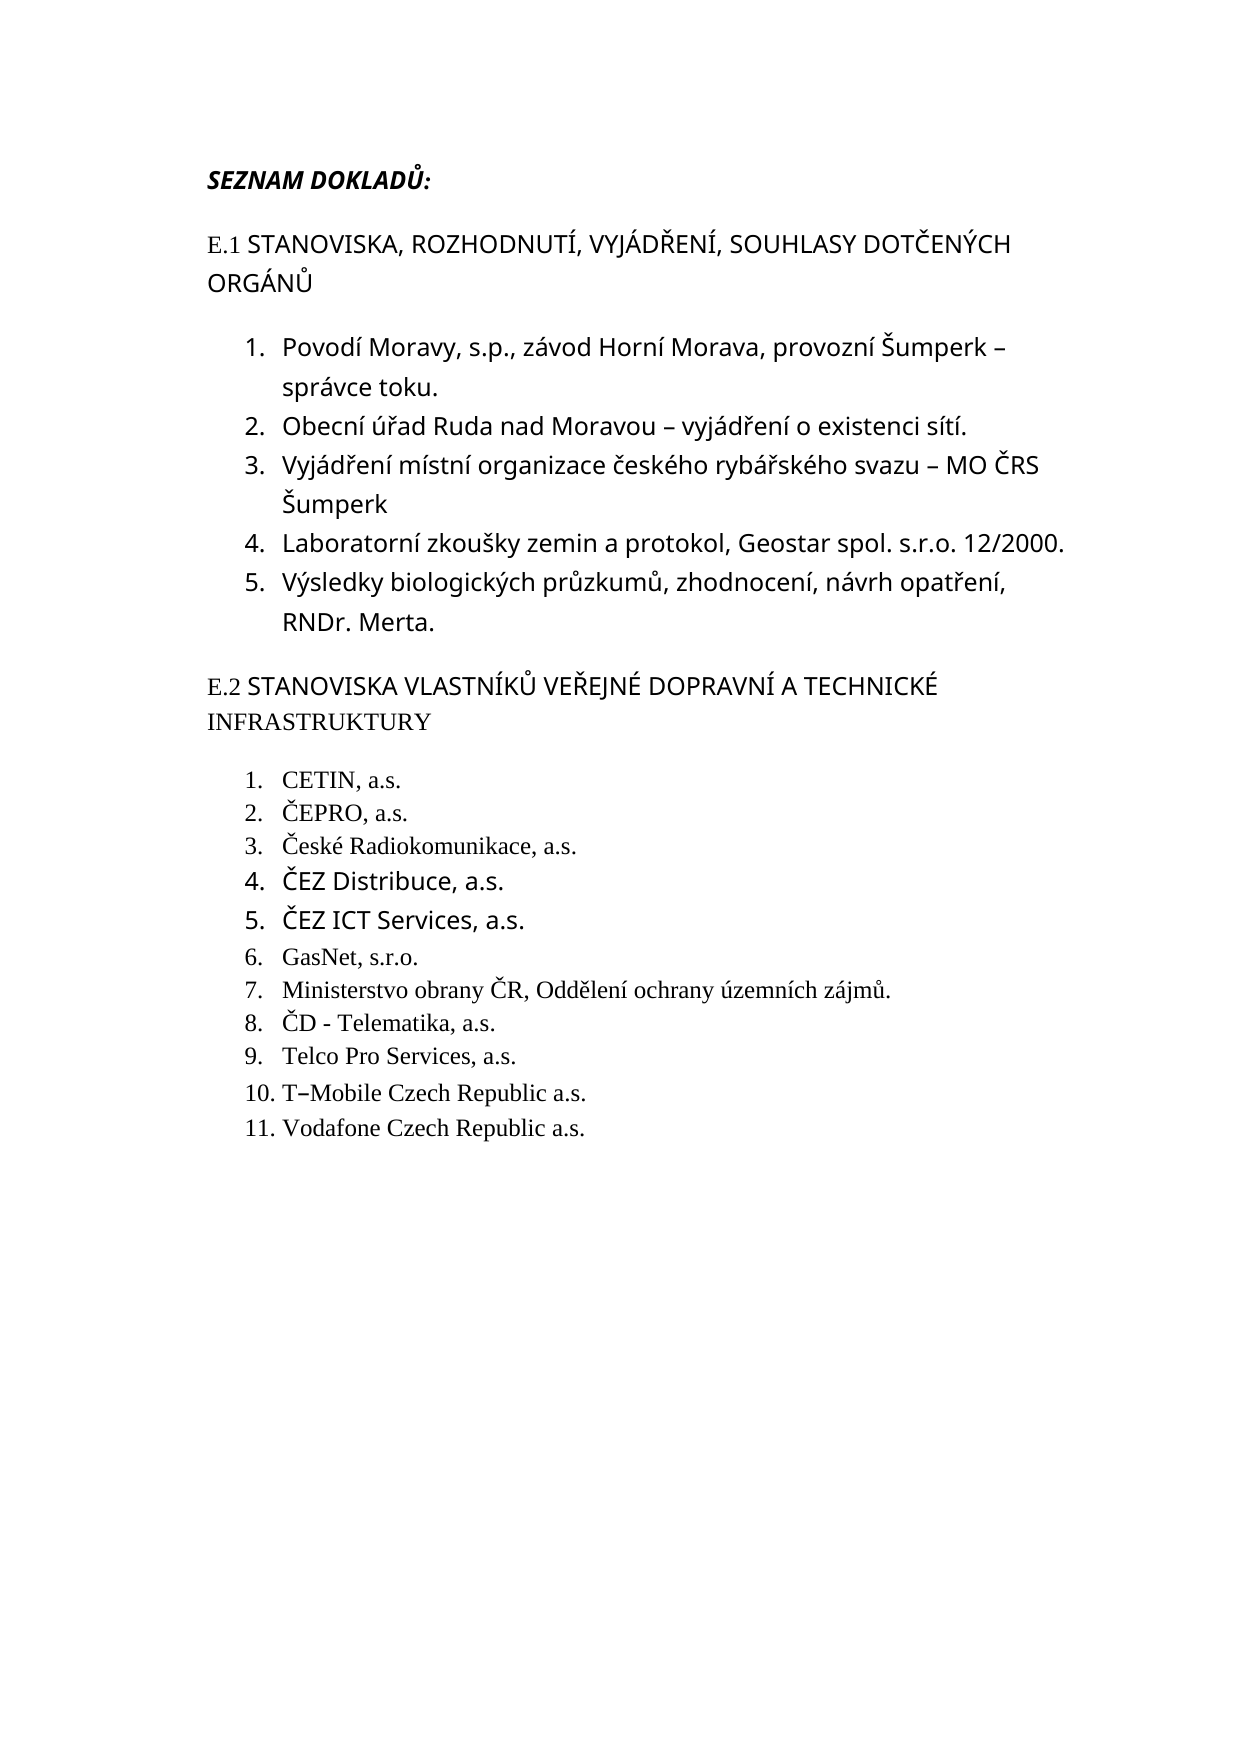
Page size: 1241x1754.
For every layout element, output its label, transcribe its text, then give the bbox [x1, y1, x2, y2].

list ČEPRO, a.s. [244, 798, 1078, 826]
list ČD - Telematika, a.s. [244, 1008, 1078, 1037]
text E.2 STANOVISKA VLASTNÍKŮ VEŘEJNÉ DOPRAVNÍ A TECHNICKÉ INFRASTRUKTURY [207, 668, 1078, 735]
text SEZNAM DOKLADŮ: [207, 162, 1078, 197]
list České Radiokomunikace, a.s. [244, 831, 1078, 859]
list GasNet, s.r.o. [244, 942, 1078, 971]
list CETIN, a.s. [244, 765, 1078, 793]
list Ministerstvo obrany ČR, Oddělení ochrany územních zájmů. [244, 975, 1078, 1004]
list Vyjádření místní organizace českého rybářského svazu – MO ČRS Šumperk [244, 447, 1078, 521]
list Výsledky biologických průzkumů, zhodnocení, návrh opatření, RNDr. Merta. [244, 565, 1078, 638]
list Vodafone Czech Republic a.s. [244, 1113, 1078, 1142]
list ČEZ Distribuce, a.s. [244, 864, 1078, 898]
list Povodí Moravy, s.p., závod Horní Morava, provozní Šumperk – správce toku. [244, 330, 1078, 403]
list Telco Pro Services, a.s. [244, 1041, 1078, 1070]
list T–Mobile Czech Republic a.s. [244, 1074, 1078, 1108]
list Obecní úřad Ruda nad Moravou – vyjádření o existenci sítí. [244, 408, 1078, 442]
text E.1 STANOVISKA, ROZHODNUTÍ, VYJÁDŘENÍ, SOUHLASY DOTČENÝCH ORGÁNŮ [207, 227, 1078, 300]
list Laboratorní zkoušky zemin a protokol, Geostar spol. s.r.o. 12/2000. [244, 526, 1078, 560]
list ČEZ ICT Services, a.s. [244, 903, 1078, 937]
